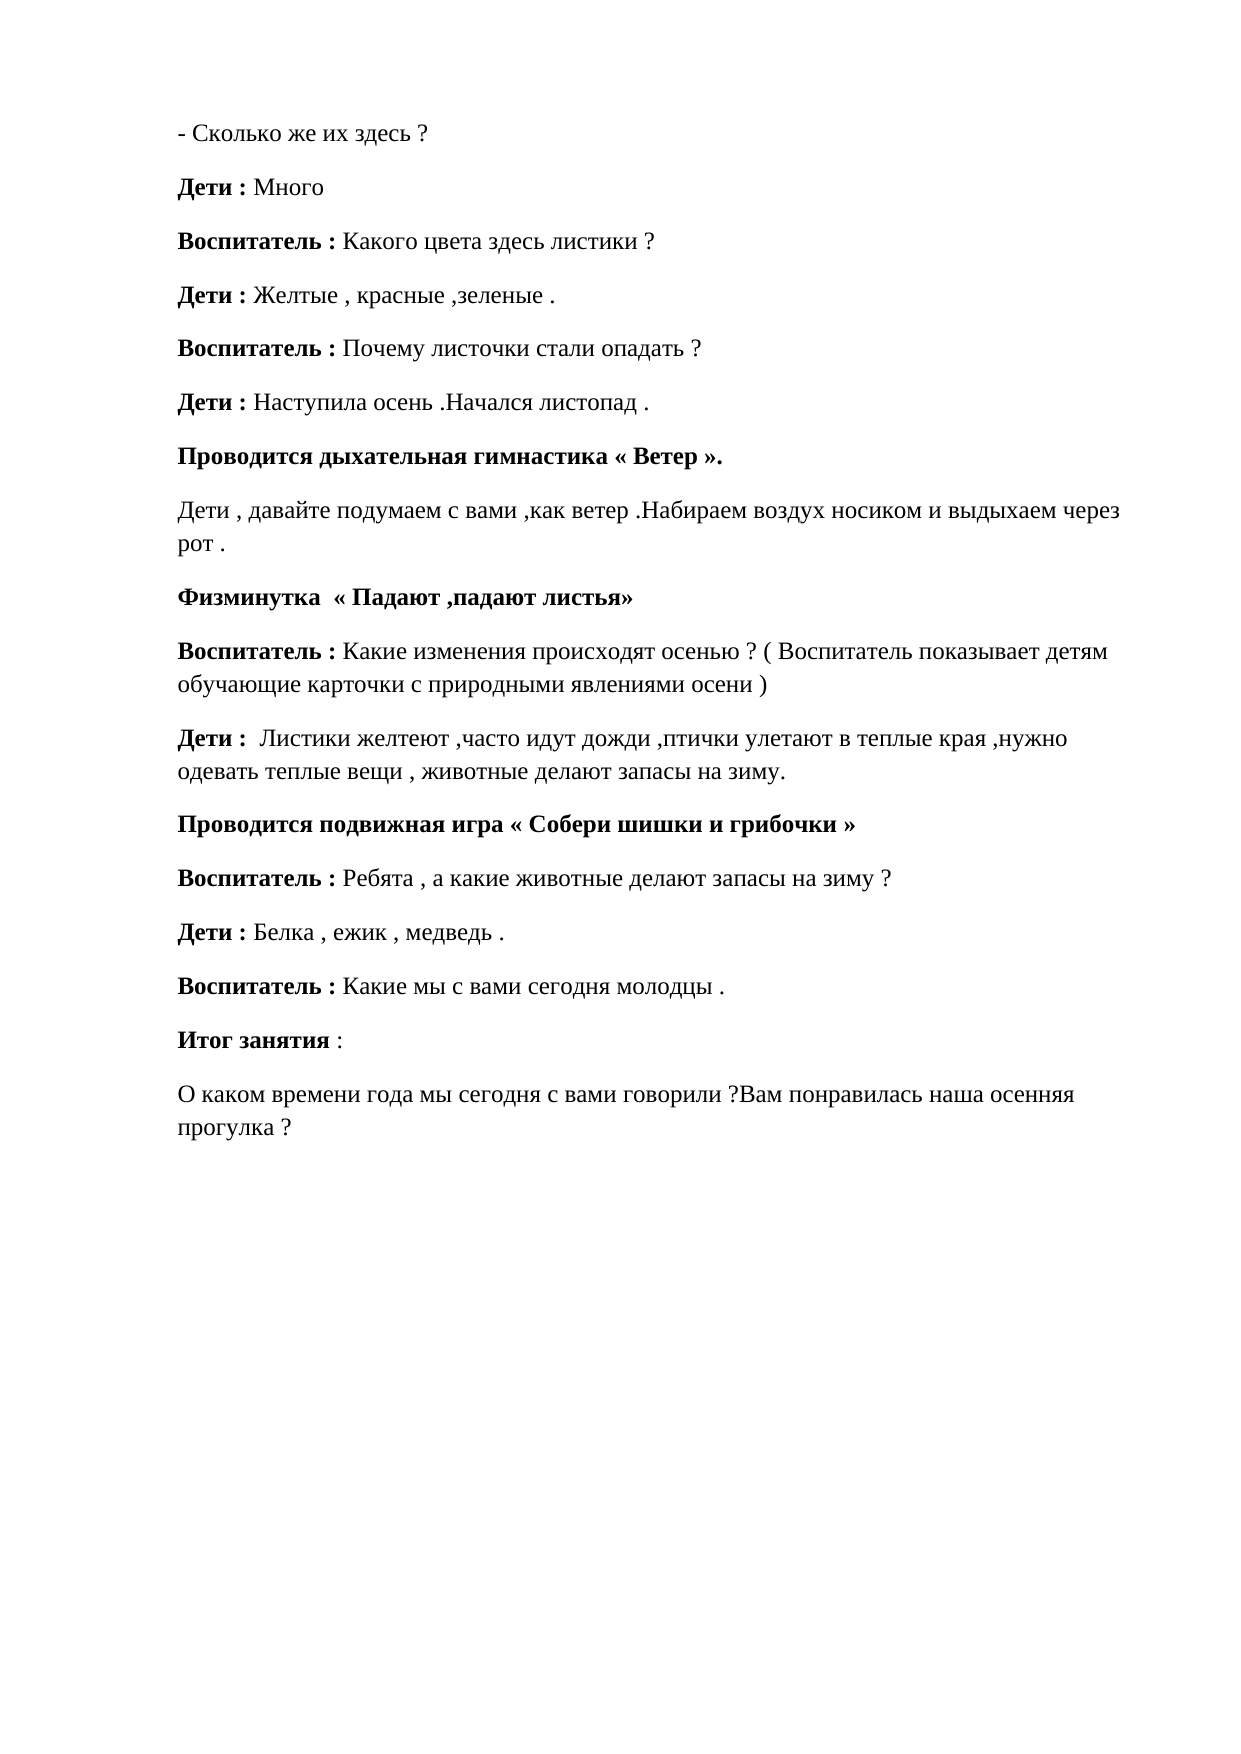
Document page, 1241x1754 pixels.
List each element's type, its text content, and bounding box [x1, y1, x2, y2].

text Воспитатель : Почему листочки стали опадать ? [177, 333, 1152, 362]
text Дети : Желтые , красные ,зеленые . [177, 280, 1152, 308]
text Дети : Много [177, 172, 1152, 201]
text Воспитатель : Какого цвета здесь листики ? [177, 226, 1152, 254]
text - Сколько же их здесь ? [177, 118, 1152, 147]
text О каком времени года мы сегодня с вами говорили ?Вам понравилась наша осенняя прогулка ? [177, 1079, 1152, 1141]
text Физминутка « Падают ,падают листья» [177, 582, 1152, 611]
text Проводится подвижная игра « Собери шишки и грибочки » [177, 809, 1152, 838]
text Воспитатель : Какие мы с вами сегодня молодцы . [177, 971, 1152, 1000]
text Дети : Наступила осень .Начался листопад . [177, 387, 1152, 416]
text Дети : Белка , ежик , медведь . [177, 917, 1152, 946]
text Дети , давайте подумаем с вами ,как ветер .Набираем воздух носиком и выдыхаем через рот . [177, 495, 1152, 557]
text Воспитатель : Ребята , а какие животные делают запасы на зиму ? [177, 863, 1152, 892]
text Проводится дыхательная гимнастика « Ветер ». [177, 441, 1152, 470]
text Итог занятия : [177, 1025, 1152, 1054]
text Дети : Листики желтеют ,часто идут дожди ,птички улетают в теплые края ,нужно одевать теплые вещи , животные делают запасы на зиму. [177, 723, 1152, 784]
text Воспитатель : Какие изменения происходят осенью ? ( Воспитатель показывает детям обучающие карточки с природными явлениями осени ) [177, 636, 1152, 698]
